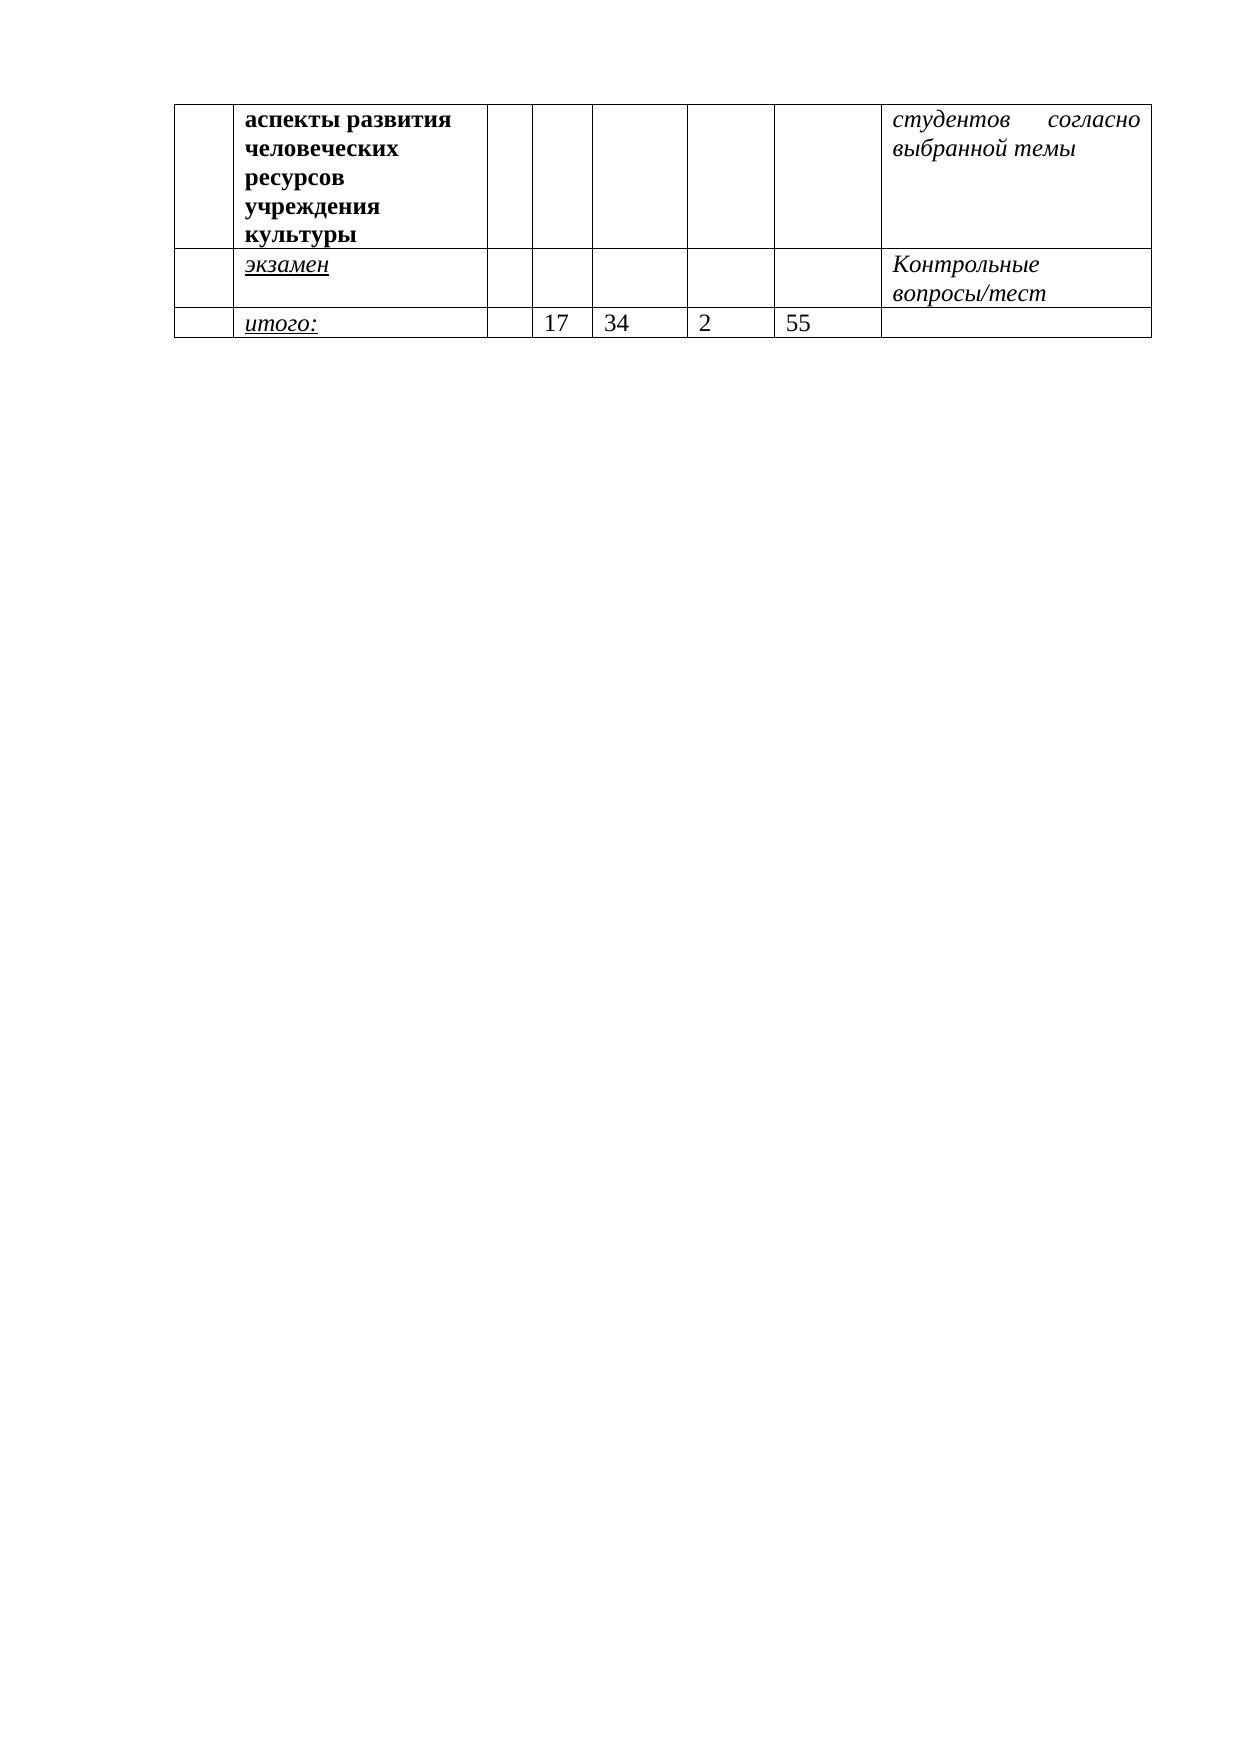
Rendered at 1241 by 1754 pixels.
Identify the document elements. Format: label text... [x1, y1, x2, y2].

table_cell 34 [593, 308, 687, 337]
table_cell 3 [775, 105, 881, 248]
table_cell [688, 249, 774, 307]
table_cell 2 [593, 105, 687, 248]
table_cell [175, 249, 233, 307]
table_cell [488, 249, 532, 307]
table_cell Контрольные вопросы/тест [882, 249, 1151, 307]
table_cell 18 [175, 105, 233, 248]
table_cell [882, 308, 1151, 337]
table_cell 1 [488, 105, 532, 248]
table_cell 2 [688, 308, 774, 337]
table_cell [882, 105, 1151, 248]
table_cell [688, 105, 774, 248]
table_cell итого: [234, 308, 487, 337]
table_cell [175, 308, 233, 337]
table_cell 55 [775, 308, 881, 337]
table_cell [533, 249, 592, 307]
table_cell [593, 249, 687, 307]
table_cell 17 [533, 308, 592, 337]
table_cell 1 [533, 105, 592, 248]
table_cell экзамен [234, 249, 487, 307]
table_cell [775, 249, 881, 307]
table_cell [234, 105, 487, 248]
table_cell [488, 308, 532, 337]
